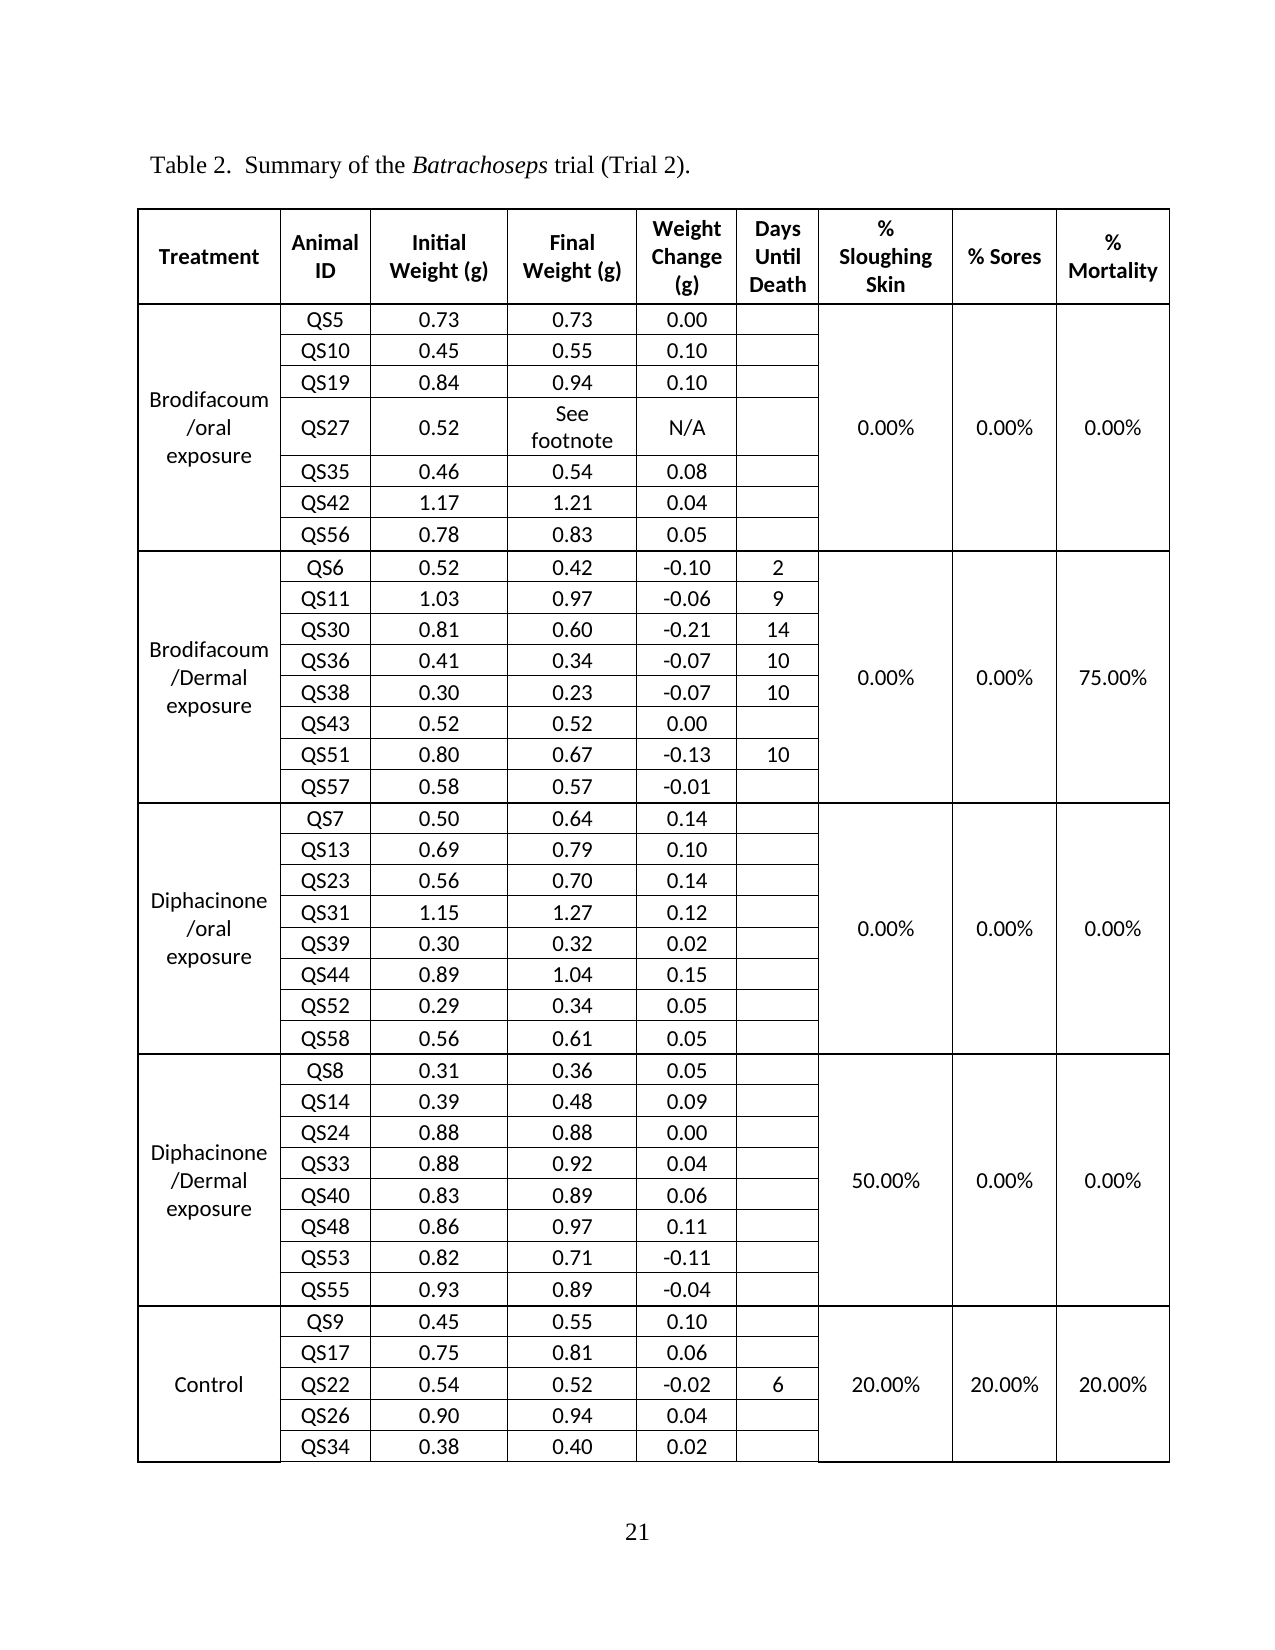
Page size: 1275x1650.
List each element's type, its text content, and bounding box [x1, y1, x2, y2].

table_cell [737, 770, 818, 802]
table_cell 0.80 [371, 739, 507, 769]
table_cell 0.56 [371, 865, 507, 895]
table_cell 0.00% [1057, 804, 1169, 1053]
table_cell 0.56 [371, 1021, 507, 1053]
table_cell 0.30 [371, 676, 507, 706]
table_cell QS56 [281, 518, 370, 550]
table_cell 0.61 [508, 1021, 636, 1053]
table_cell QS36 [281, 645, 370, 675]
table_cell [737, 804, 818, 833]
table_cell 75.00% [1057, 552, 1169, 802]
table_cell [737, 1085, 818, 1116]
table_cell QS44 [281, 959, 370, 989]
table_cell [737, 1148, 818, 1178]
table_cell 0.69 [371, 834, 507, 864]
table_cell QS52 [281, 990, 370, 1020]
table_cell QS34 [281, 1431, 370, 1461]
table_cell 0.05 [637, 1021, 736, 1053]
table_cell QS24 [281, 1117, 370, 1147]
table_cell -0.21 [637, 614, 736, 644]
table_cell 0.55 [508, 1307, 636, 1336]
table_cell [737, 707, 818, 737]
table_cell 0.04 [637, 1148, 736, 1178]
table_cell 0.81 [508, 1337, 636, 1367]
table_cell -0.10 [637, 552, 736, 581]
table_cell [737, 518, 818, 550]
table_cell [737, 456, 818, 486]
table_cell 0.04 [637, 1400, 736, 1430]
table_cell 0.89 [371, 959, 507, 989]
table_cell [737, 1307, 818, 1336]
table_cell 0.93 [371, 1273, 507, 1305]
table_cell -0.07 [637, 645, 736, 675]
table_cell 0.50 [371, 804, 507, 833]
table_cell 0.84 [371, 366, 507, 397]
table_cell 0.31 [371, 1055, 507, 1084]
table_cell 0.05 [637, 1055, 736, 1084]
table_cell 20.00% [819, 1307, 952, 1461]
table_cell [737, 335, 818, 365]
table_cell 0.29 [371, 990, 507, 1020]
table_cell QS35 [281, 456, 370, 486]
table_cell 0.06 [637, 1179, 736, 1209]
table_header Weight Change (g) [637, 210, 736, 303]
table_cell 1.15 [371, 896, 507, 927]
table_cell 0.00% [953, 804, 1056, 1053]
table_cell 0.88 [371, 1117, 507, 1147]
table_header Days Until Death [737, 210, 818, 303]
table_cell [737, 896, 818, 927]
table_cell 0.52 [371, 398, 507, 455]
table_cell 0.92 [508, 1148, 636, 1178]
table_cell 1.03 [371, 582, 507, 612]
table_cell 0.00% [1057, 1055, 1169, 1305]
table_header % Sores [953, 210, 1056, 303]
table_cell 0.70 [508, 865, 636, 895]
table_cell 0.54 [371, 1368, 507, 1398]
table_header % Mortality [1057, 210, 1169, 303]
table_cell 0.45 [371, 335, 507, 365]
table_cell 10 [737, 676, 818, 706]
table_cell QS57 [281, 770, 370, 802]
table_cell 0.71 [508, 1242, 636, 1272]
table_cell 0.78 [371, 518, 507, 550]
table_cell 0.55 [508, 335, 636, 365]
table_cell [737, 1400, 818, 1430]
table_cell 0.42 [508, 552, 636, 581]
table_cell 0.64 [508, 804, 636, 833]
table_cell 0.15 [637, 959, 736, 989]
table_cell 0.05 [637, 518, 736, 550]
table_cell [737, 1117, 818, 1147]
table_cell 9 [737, 582, 818, 612]
table_cell 0.23 [508, 676, 636, 706]
table_cell QS22 [281, 1368, 370, 1398]
table_cell -0.01 [637, 770, 736, 802]
table_cell QS33 [281, 1148, 370, 1178]
table_cell QS13 [281, 834, 370, 864]
table_cell 0.05 [637, 990, 736, 1020]
table_cell 0.89 [508, 1273, 636, 1305]
table_cell [737, 1431, 818, 1461]
table_cell 0.34 [508, 645, 636, 675]
table_cell [737, 366, 818, 397]
table_cell QS8 [281, 1055, 370, 1084]
table_cell QS17 [281, 1337, 370, 1367]
table_cell 0.58 [371, 770, 507, 802]
table_cell QS51 [281, 739, 370, 769]
table_cell 0.11 [637, 1210, 736, 1241]
table_cell 0.97 [508, 1210, 636, 1241]
table_cell 0.83 [371, 1179, 507, 1209]
table_cell [737, 1273, 818, 1305]
table_cell 0.00% [953, 552, 1056, 802]
table_cell 0.88 [508, 1117, 636, 1147]
table_cell 0.90 [371, 1400, 507, 1430]
table_cell 0.82 [371, 1242, 507, 1272]
table_cell 0.36 [508, 1055, 636, 1084]
table_cell QS43 [281, 707, 370, 737]
table_cell QS19 [281, 366, 370, 397]
table_cell 0.60 [508, 614, 636, 644]
table_cell QS11 [281, 582, 370, 612]
table_cell -0.11 [637, 1242, 736, 1272]
table_cell QS23 [281, 865, 370, 895]
table_cell [737, 1021, 818, 1053]
table_cell QS7 [281, 804, 370, 833]
table_cell QS27 [281, 398, 370, 455]
table_cell [737, 928, 818, 958]
table_cell 50.00% [819, 1055, 952, 1305]
table_cell 0.75 [371, 1337, 507, 1367]
table_cell 0.06 [637, 1337, 736, 1367]
table_cell 0.08 [637, 456, 736, 486]
table_cell [737, 959, 818, 989]
table_cell 0.46 [371, 456, 507, 486]
table_cell [737, 487, 818, 517]
table_cell 0.00% [819, 305, 952, 550]
table_cell -0.04 [637, 1273, 736, 1305]
table_cell 0.83 [508, 518, 636, 550]
table_cell [737, 1055, 818, 1084]
table_header Final Weight (g) [508, 210, 636, 303]
table_cell 0.52 [508, 707, 636, 737]
table_cell 0.12 [637, 896, 736, 927]
table_cell QS53 [281, 1242, 370, 1272]
table_cell 0.00 [637, 305, 736, 334]
table_cell 0.57 [508, 770, 636, 802]
table_cell Brodifacoum /Dermal exposure [139, 552, 280, 802]
table_cell QS9 [281, 1307, 370, 1336]
table_cell QS42 [281, 487, 370, 517]
table_cell 0.00% [953, 1055, 1056, 1305]
table_cell [737, 834, 818, 864]
table_cell 14 [737, 614, 818, 644]
table_cell QS26 [281, 1400, 370, 1430]
table_cell 6 [737, 1368, 818, 1398]
table_cell 0.97 [508, 582, 636, 612]
table_cell -0.06 [637, 582, 736, 612]
table_cell 0.88 [371, 1148, 507, 1178]
table_cell [737, 1210, 818, 1241]
table_cell 0.34 [508, 990, 636, 1020]
table_cell QS48 [281, 1210, 370, 1241]
table_cell QS6 [281, 552, 370, 581]
table_cell 0.32 [508, 928, 636, 958]
table_cell 0.54 [508, 456, 636, 486]
text Table 2. Summary of the Batrachoseps trial (Trial 2). [150, 150, 1125, 179]
table_cell 10 [737, 645, 818, 675]
table_cell 0.52 [508, 1368, 636, 1398]
table_cell 0.10 [637, 1307, 736, 1336]
table_cell [737, 1242, 818, 1272]
table_cell QS31 [281, 896, 370, 927]
table_cell 0.00% [953, 305, 1056, 550]
table_cell 0.10 [637, 335, 736, 365]
table_cell QS10 [281, 335, 370, 365]
table_cell 0.14 [637, 804, 736, 833]
table_cell 0.94 [508, 366, 636, 397]
table_cell 0.39 [371, 1085, 507, 1116]
table_cell 0.45 [371, 1307, 507, 1336]
table_cell Brodifacoum /oral exposure [139, 305, 280, 550]
table_cell 0.00 [637, 1117, 736, 1147]
table_cell 0.67 [508, 739, 636, 769]
table_header Treatment [139, 210, 280, 303]
table_cell N/A [637, 398, 736, 455]
table_cell 0.04 [637, 487, 736, 517]
table_cell 0.02 [637, 1431, 736, 1461]
table_cell 1.21 [508, 487, 636, 517]
table_cell 10 [737, 739, 818, 769]
table_cell Control [139, 1307, 280, 1461]
table_cell Diphacinone /oral exposure [139, 804, 280, 1053]
table_header Initial Weight (g) [371, 210, 507, 303]
table_cell [737, 865, 818, 895]
table_cell See footnote [508, 398, 636, 455]
table_cell QS38 [281, 676, 370, 706]
table_cell 0.40 [508, 1431, 636, 1461]
table_cell 20.00% [1057, 1307, 1169, 1461]
table_cell 0.00% [1057, 305, 1169, 550]
table_cell 0.30 [371, 928, 507, 958]
table_cell 0.79 [508, 834, 636, 864]
table_cell 0.48 [508, 1085, 636, 1116]
table_cell 0.38 [371, 1431, 507, 1461]
table_cell 0.02 [637, 928, 736, 958]
table_cell [737, 1179, 818, 1209]
table_cell QS30 [281, 614, 370, 644]
table_cell QS40 [281, 1179, 370, 1209]
table_header % Sloughing Skin [819, 210, 952, 303]
table_cell QS14 [281, 1085, 370, 1116]
table_cell 0.52 [371, 707, 507, 737]
table_cell 0.10 [637, 366, 736, 397]
table_cell 0.00% [819, 552, 952, 802]
table_header Animal ID [281, 210, 370, 303]
table_cell [737, 990, 818, 1020]
table_cell 1.27 [508, 896, 636, 927]
table_cell 0.09 [637, 1085, 736, 1116]
table_cell 0.00 [637, 707, 736, 737]
table_cell 0.00% [819, 804, 952, 1053]
table_cell 0.73 [508, 305, 636, 334]
table_cell 0.73 [371, 305, 507, 334]
table_cell 20.00% [953, 1307, 1056, 1461]
table_cell 0.10 [637, 834, 736, 864]
table_cell 1.17 [371, 487, 507, 517]
table_cell 0.94 [508, 1400, 636, 1430]
table_cell Diphacinone /Dermal exposure [139, 1055, 280, 1305]
table_cell 0.89 [508, 1179, 636, 1209]
table_cell QS58 [281, 1021, 370, 1053]
table_cell QS39 [281, 928, 370, 958]
table_cell -0.02 [637, 1368, 736, 1398]
table_cell 0.41 [371, 645, 507, 675]
table_cell QS5 [281, 305, 370, 334]
table_cell 0.14 [637, 865, 736, 895]
table_cell 0.52 [371, 552, 507, 581]
table_cell 2 [737, 552, 818, 581]
table_cell 0.81 [371, 614, 507, 644]
table_cell [737, 398, 818, 455]
table_cell -0.07 [637, 676, 736, 706]
table_cell 0.86 [371, 1210, 507, 1241]
table_cell [737, 305, 818, 334]
table_cell QS55 [281, 1273, 370, 1305]
table_cell [737, 1337, 818, 1367]
table_cell -0.13 [637, 739, 736, 769]
table_cell 1.04 [508, 959, 636, 989]
